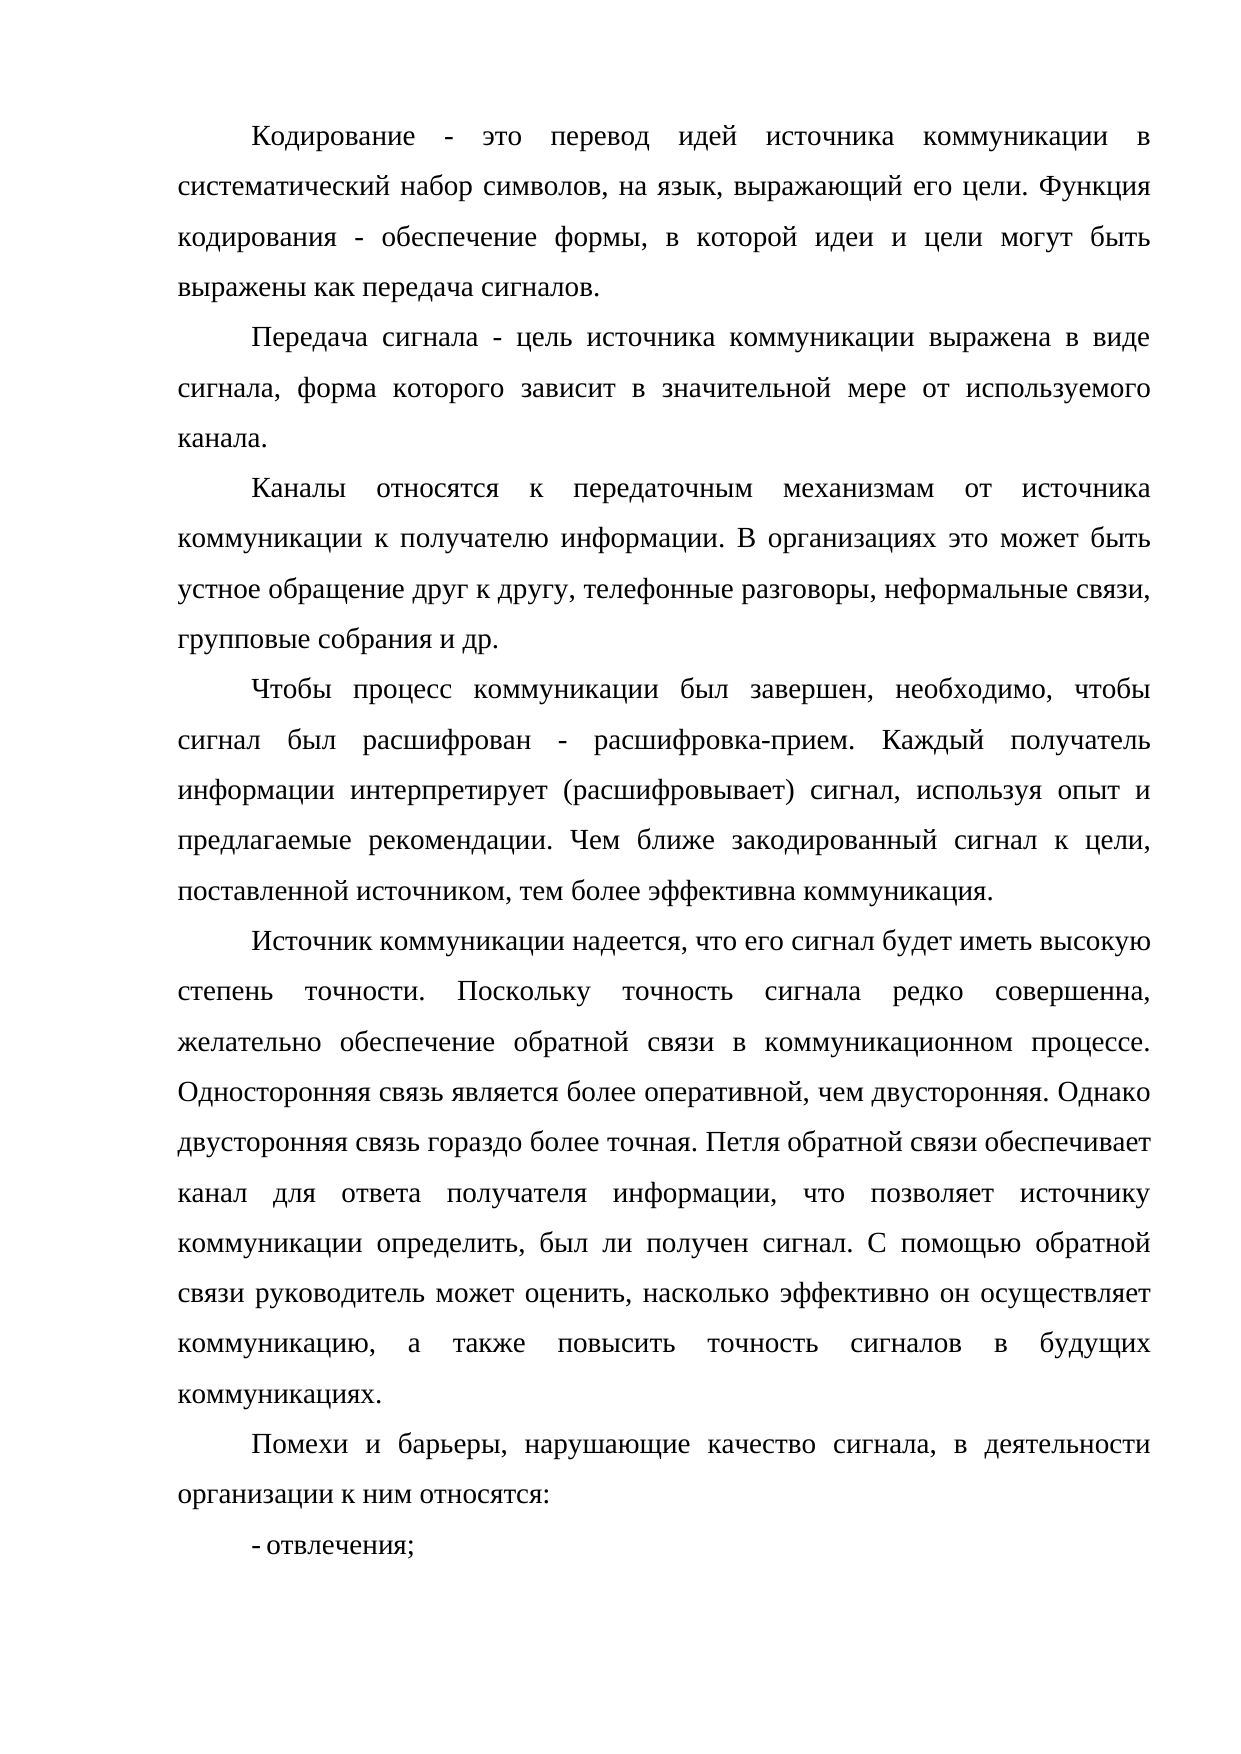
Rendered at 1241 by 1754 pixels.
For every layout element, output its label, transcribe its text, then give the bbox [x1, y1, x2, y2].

text Каналы относятся к передаточным механизмам от источника коммуникации к получателю информации. В организациях это может быть устное обращение друг к другу, телефонные разговоры, неформальные связи, групповые собрания и др. [177, 470, 1152, 655]
text - отвлечения; [177, 1527, 1152, 1560]
text Чтобы процесс коммуникации был завершен, необходимо, чтобы сигнал был расшифрован - расшифровка-прием. Каждый получатель информации интерпретирует (расшифровывает) сигнал, используя опыт и предлагаемые рекомендации. Чем ближе закодированный сигнал к цели, поставленной источником, тем более эффективна коммуникация. [177, 672, 1152, 906]
text Передача сигнала - цель источника коммуникации выражена в виде сигнала, форма которого зависит в значительной мере от используемого канала. [177, 319, 1152, 453]
text Помехи и барьеры, нарушающие качество сигнала, в деятельности организации к ним относятся: [177, 1426, 1152, 1510]
text Источник коммуникации надеется, что его сигнал будет иметь высокую степень точности. Поскольку точность сигнала редко совершенна, желательно обеспечение обратной связи в коммуникационном процессе. Односторонняя связь является более оперативной, чем двусторонняя. Однако двусторонняя связь гораздо более точная. Петля обратной связи обеспечивает канал для ответа получателя информации, что позволяет источнику коммуникации определить, был ли получен сигнал. С помощью обратной связи руководитель может оценить, насколько эффективно он осуществляет коммуникацию, а также повысить точность сигналов в будущих коммуникациях. [177, 923, 1152, 1409]
text Кодирование - это перевод идей источника коммуникации в систематический набор символов, на язык, выражающий его цели. Функция кодирования - обеспечение формы, в которой идеи и цели могут быть выражены как передача сигналов. [177, 118, 1152, 303]
